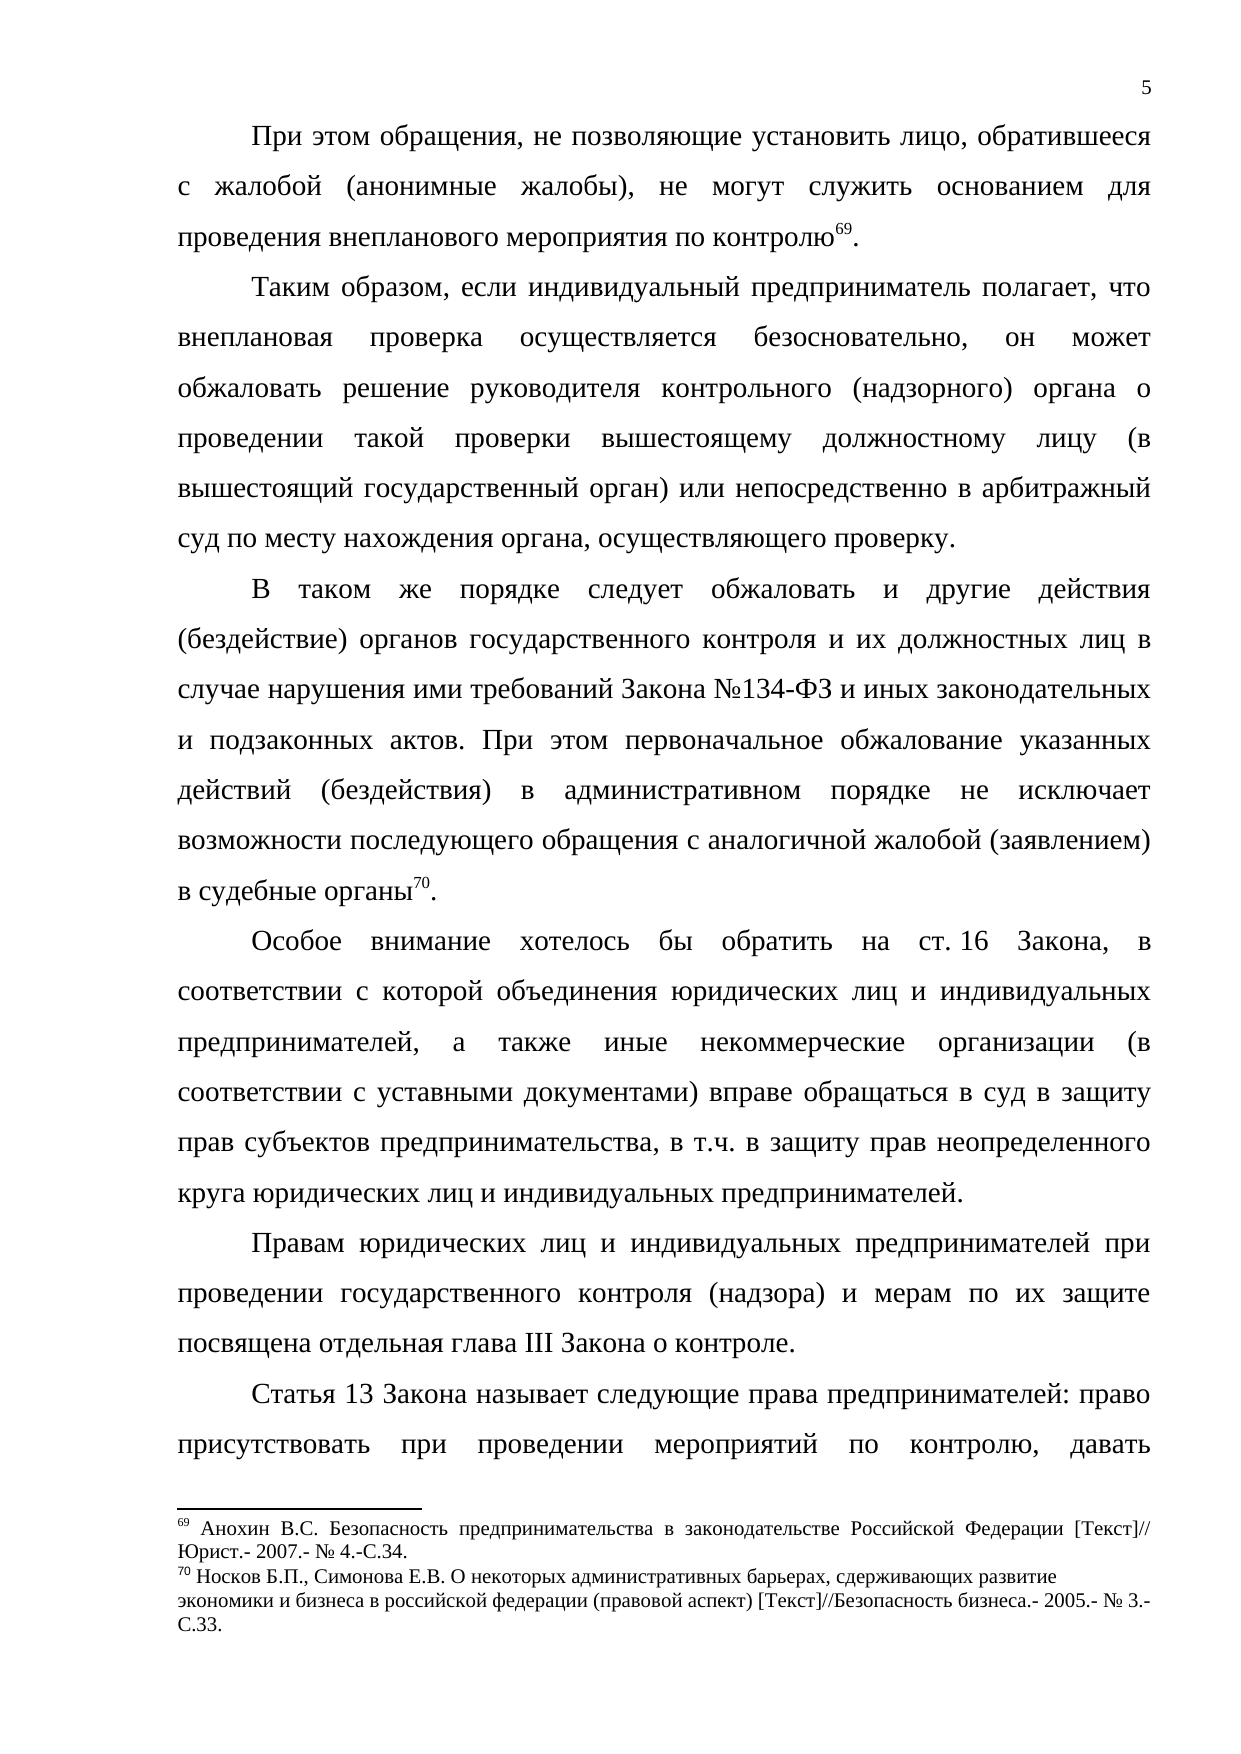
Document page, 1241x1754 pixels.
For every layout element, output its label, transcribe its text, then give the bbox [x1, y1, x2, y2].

text В таком же порядке следует обжаловать и другие действия (бездействие) органов государственного контроля и их должностных лиц в случае нарушения ими требований Закона №134-ФЗ и иных законодательных и подзаконных актов. При этом первоначальное обжалование указанных действий (бездействия) в административном порядке не исключает возможности последующего обращения с аналогичной жалобой (заявлением) в судебные органы. [177, 571, 1152, 906]
text При этом обращения, не позволяющие установить лицо, обратившееся с жалобой (анонимные жалобы), не могут служить основанием для проведения внепланового мероприятия по контролю. [177, 118, 1152, 252]
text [177, 1376, 1152, 1460]
text Таким образом, если индивидуальный предприниматель полагает, что внеплановая проверка осуществляется безосновательно, он может обжаловать решение руководителя контрольного (надзорного) органа о проведении такой проверки вышестоящему должностному лицу (в вышестоящий государственный орган) или непосредственно в арбитражный суд по месту нахождения органа, осуществляющего проверку. [177, 269, 1152, 554]
text Особое внимание хотелось бы обратить на ст. 16 Закона, в соответствии с которой объединения юридических лиц и индивидуальных предпринимателей, а также иные некоммерческие организации (в соответствии с уставными документами) вправе обращаться в суд в защиту прав субъектов предпринимательства, в т.ч. в защиту прав неопределенного круга юридических лиц и индивидуальных предпринимателей. [177, 923, 1152, 1208]
text Правам юридических лиц и индивидуальных предпринимателей при проведении государственного контроля (надзора) и мерам по их защите посвящена отдельная глава III Закона о контроле. [177, 1225, 1152, 1359]
